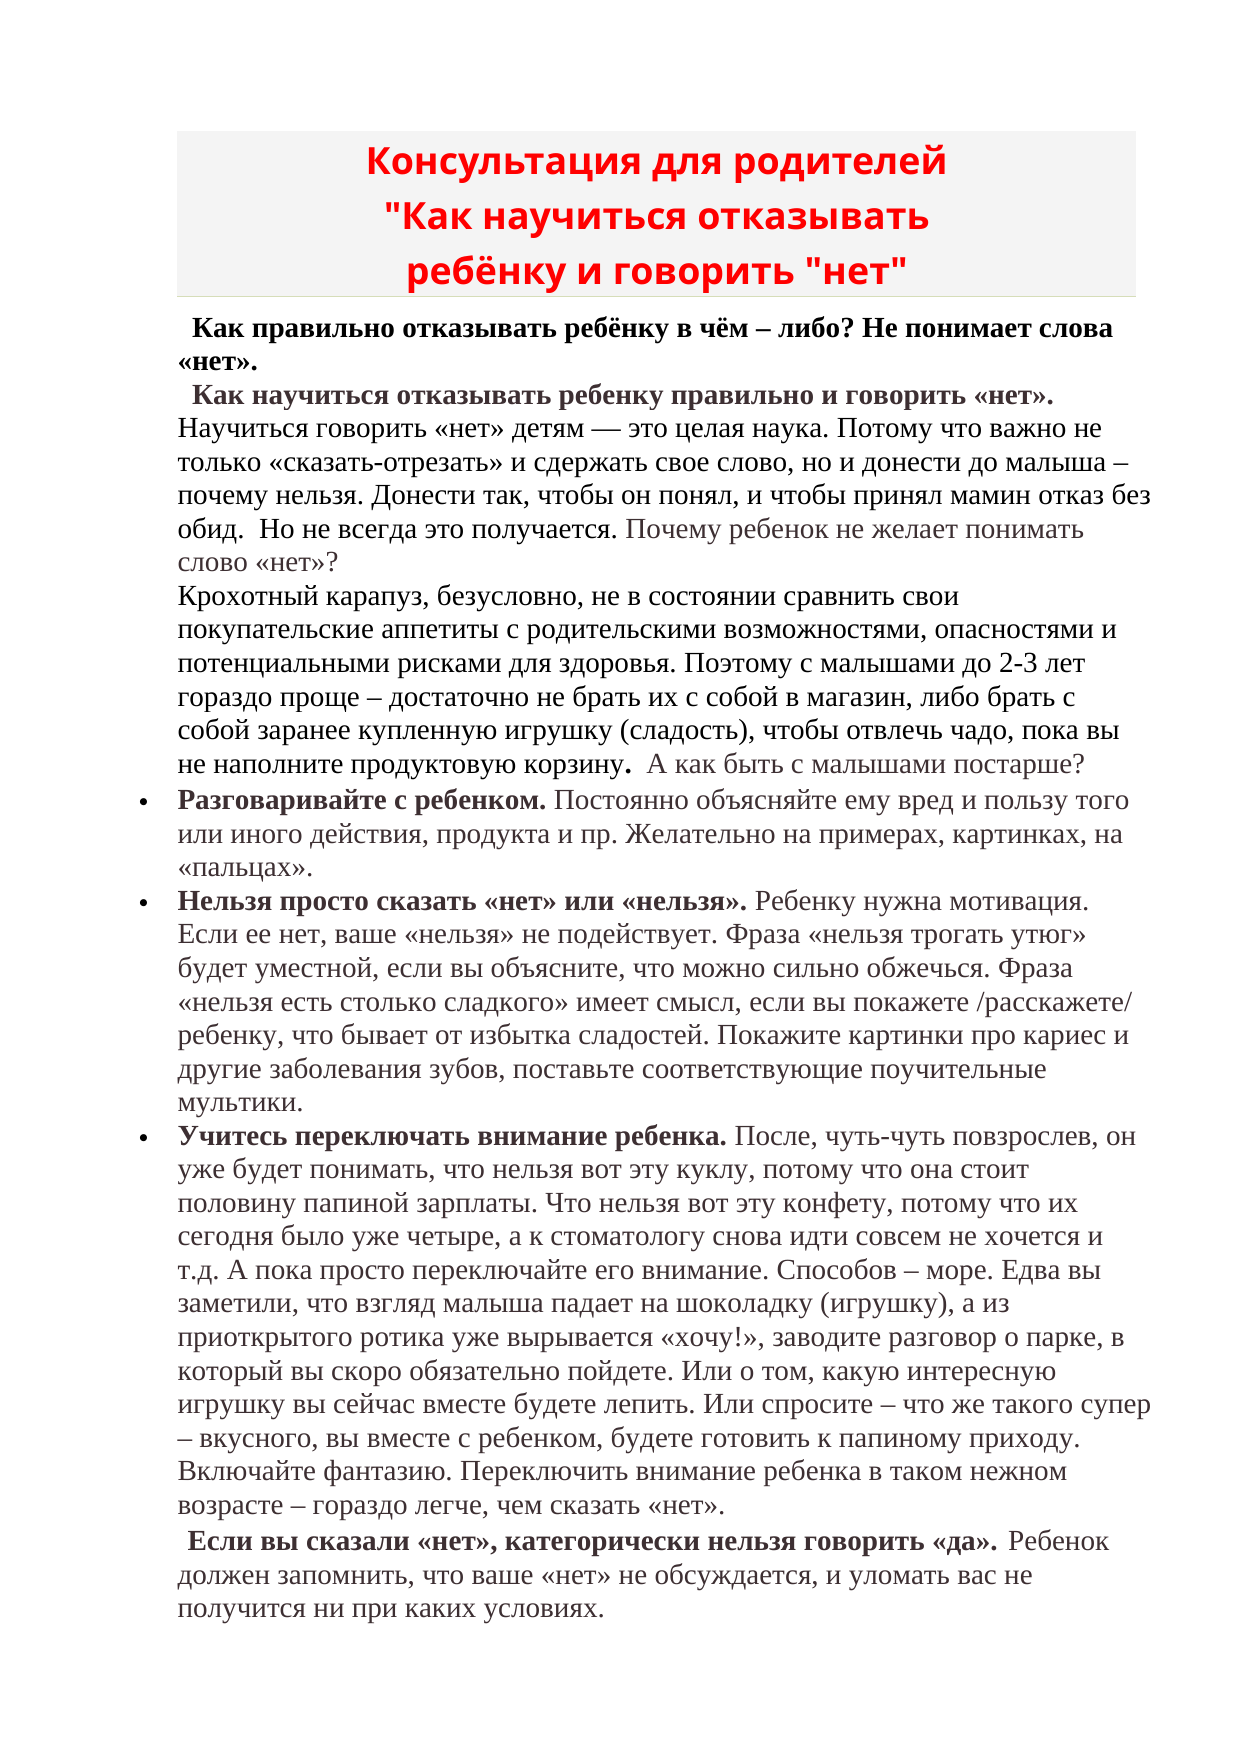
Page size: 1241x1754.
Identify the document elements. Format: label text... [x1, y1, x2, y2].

text Как научиться отказывать ребенку правильно и говорить «нет». [177, 377, 1152, 410]
list Учитесь переключать внимание ребенка. После, чуть-чуть повзрослев, он уже будет понимать, что нельзя вот эту куклу, потому что она стоит половину папиной зарплаты. Что нельзя вот эту конфету, потому что их сегодня было уже четыре, а к стоматологу снова идти совсем не хочется и т.д. А пока просто переключайте его внимание. Способов – море. Едва вы заметили, что взгляд малыша падает на шоколадку (игрушку), а из приоткрытого ротика уже вырывается «хочу!», заводите разговор о парке, в который вы скоро обязательно пойдете. Или о том, какую интересную игрушку вы сейчас вместе будете лепить. Или спросите – что же такого супер – вкусного, вы вместе с ребенком, будете готовить к папиному приходу. Включайте фантазию. Переключить внимание ребенка в таком нежном возрасте – гораздо легче, чем сказать «нет». [140, 1118, 1152, 1520]
text Крохотный карапуз, безусловно, не в состоянии сравнить свои покупательские аппетиты с родительскими возможностями, опасностями и потенциальными рисками для здоровья. Поэтому с малышами до 2-3 лет гораздо проще – достаточно не брать их с собой в магазин, либо брать с собой заранее купленную игрушку (сладость), чтобы отвлечь чадо, пока вы не наполните продуктовую корзину. А как быть с малышами постарше? [959, 578, 1152, 779]
text Если вы сказали «нет», категорически нельзя говорить «да». Ребенок должен запомнить, что ваше «нет» не обсуждается, и уломать вас не получится ни при каких условиях. [177, 1523, 1152, 1624]
list Нельзя просто сказать «нет» или «нельзя». Ребенку нужна мотивация. Если ее нет, ваше «нельзя» не подействует. Фраза «нельзя трогать утюг» будет уместной, если вы объясните, что можно сильно обжечься. Фраза «нельзя есть столько сладкого» имеет смысл, если вы покажете /расскажете/ ребенку, что бывает от избытка сладостей. Покажите картинки про кариес и другие заболевания зубов, поставьте соответствующие поучительные мультики. [140, 883, 1152, 1118]
text Как правильно отказывать ребёнку в чём – либо? Не понимает слова «нет». [258, 310, 1152, 377]
list Разговаривайте с ребенком. Постоянно объясняйте ему вред и пользу того или иного действия, продукта и пр. Желательно на примерах, картинках, на «пальцах». [140, 782, 1152, 883]
subtitle Консультация для родителей "Как научиться отказывать ребёнку и говорить "нет" [177, 131, 1136, 296]
text Научиться говорить «нет» детям — это целая наука. Потому что важно не только «сказать-отрезать» и сдержать свое слово, но и донести до малыша – почему нельзя. Донести так, чтобы он понял, и чтобы принял мамин отказ без обид. Но не всегда это получается. Почему ребенок не желает понимать слово «нет»? [177, 410, 1152, 578]
